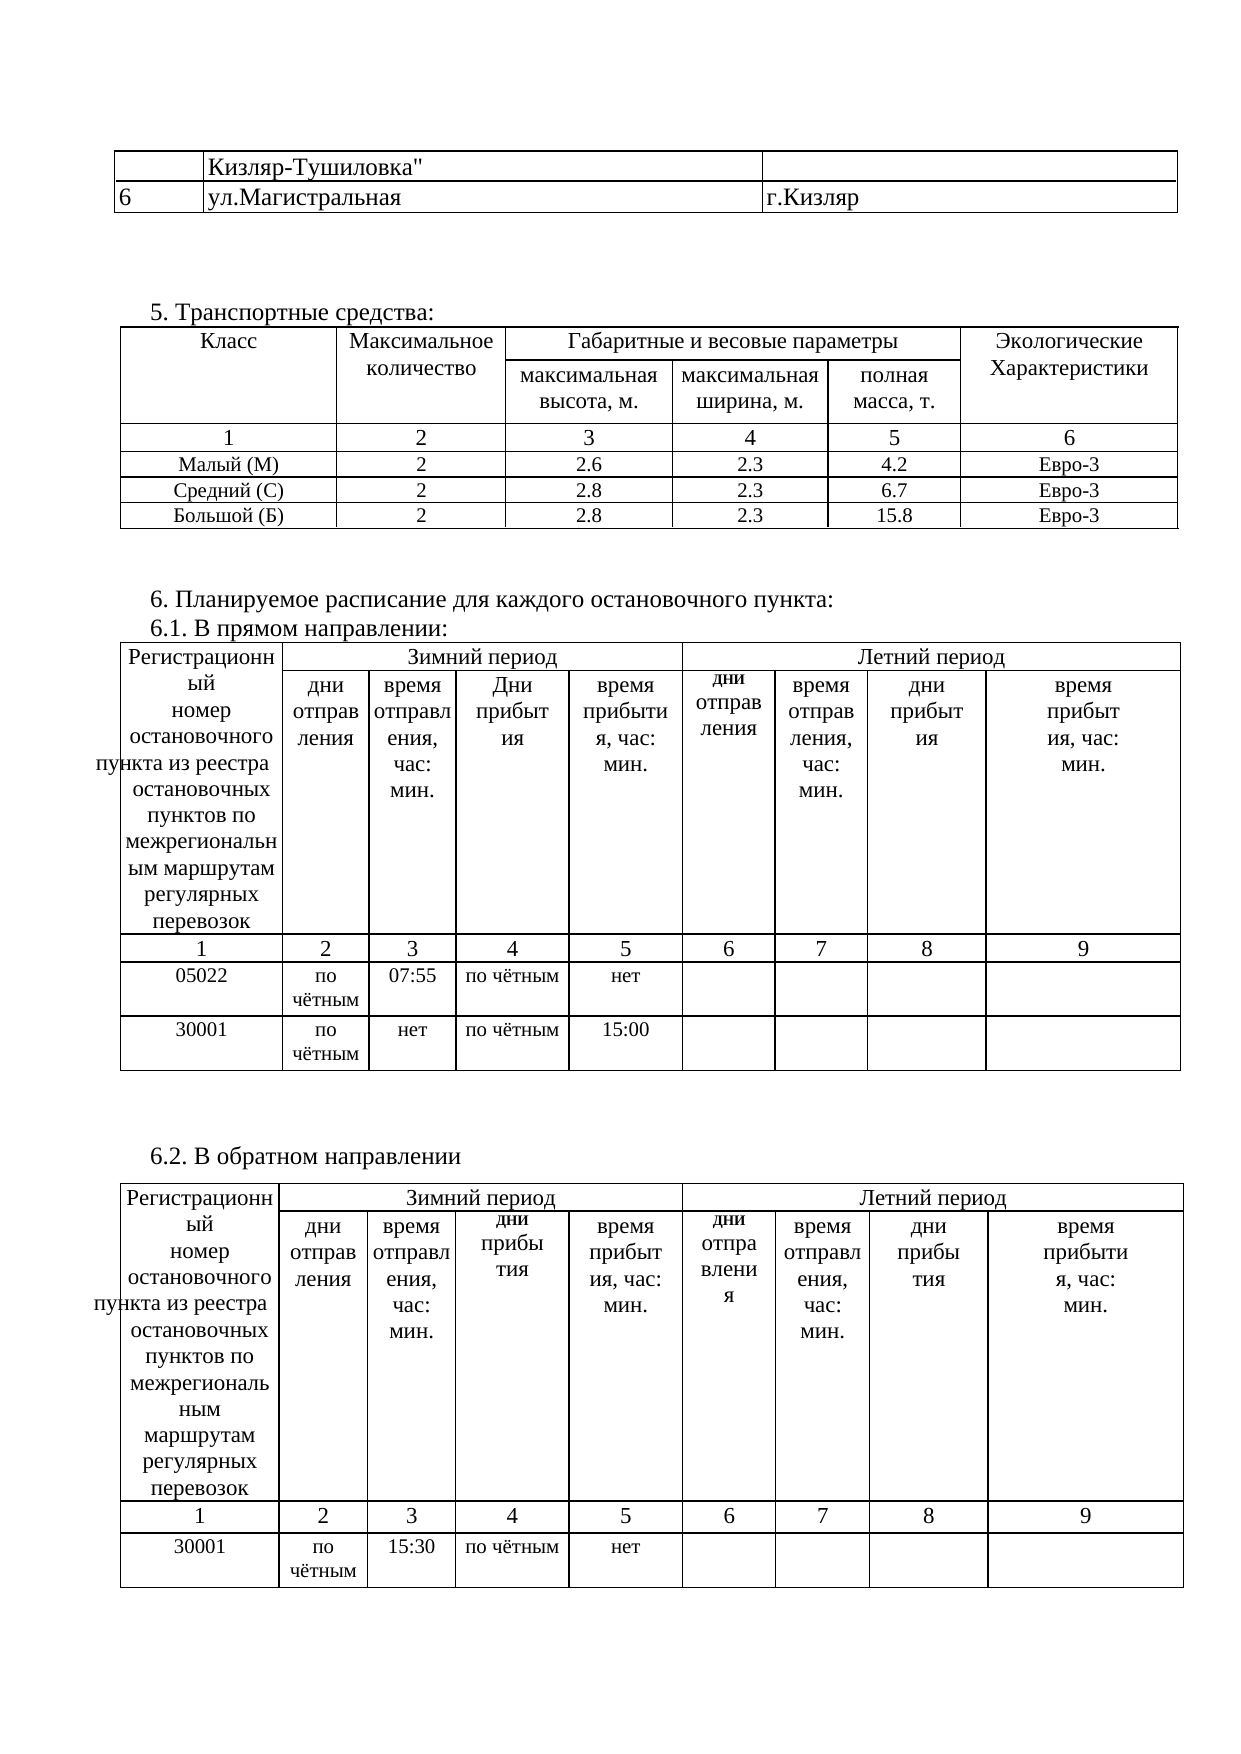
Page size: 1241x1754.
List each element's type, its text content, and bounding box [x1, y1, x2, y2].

table_cell по чётным [283, 1017, 368, 1070]
table_cell 3 [368, 1502, 455, 1532]
table_cell [683, 963, 774, 1015]
table_cell ул.Магистральная [204, 182, 762, 212]
table_cell 2.3 [673, 478, 827, 502]
table_cell 5 [570, 935, 682, 961]
table_cell Средний (С) [121, 478, 336, 502]
table_header Летний период [683, 643, 1180, 669]
table_cell Дни прибыт ия [457, 671, 568, 933]
table_cell 1 [121, 1502, 278, 1532]
table_cell 1 [121, 935, 282, 961]
table_header Зимний период [283, 643, 682, 669]
table_cell 6.7 [829, 478, 960, 502]
table_header Экологические Характеристики [961, 328, 1177, 423]
table_cell время прибыт ия, час: мин. [570, 1212, 682, 1500]
table_cell время отправл ения, час: мин. [368, 1212, 455, 1500]
table_cell 4 [457, 935, 568, 961]
table_cell 15:00 [570, 1017, 682, 1070]
table_cell 2 [283, 935, 368, 961]
table_cell 2 [280, 1502, 367, 1532]
table_cell дни отправ ления [280, 1212, 367, 1500]
table_cell 9 [987, 935, 1180, 961]
table_cell дни прибы тия [870, 1212, 987, 1500]
table_header Максимальное количество [337, 328, 505, 423]
table_cell [683, 1534, 775, 1587]
table_cell 2.3 [673, 452, 827, 476]
table_header Класс [121, 328, 336, 423]
table_cell ДНИ прибы тия [456, 1212, 568, 1500]
table_cell 4.2 [829, 452, 960, 476]
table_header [121, 1184, 278, 1500]
table_cell Большой (Б) [121, 503, 336, 527]
table_cell 15.8 [829, 503, 960, 527]
table_cell 05022 [121, 963, 282, 1015]
table_cell [776, 1017, 867, 1070]
table_cell дни отправ ления [283, 671, 368, 933]
table_header Летний период [683, 1184, 1183, 1210]
table_cell 4 [456, 1502, 568, 1532]
table_cell максимальная ширина, м. [673, 361, 827, 423]
table_cell 6 [961, 424, 1177, 451]
table_cell Малый (М) [121, 452, 336, 476]
table_cell 2 [337, 452, 505, 476]
table_cell по чётным [283, 963, 368, 1015]
table_header Регистрационный номер остановочного пункта из реестра остановочных пунктов по межрегиональным маршрутам регулярных перевозок [121, 643, 282, 933]
table_cell 5 [115, 152, 203, 180]
table_cell 2 [337, 424, 505, 451]
table_cell ДНИ отправ ления [683, 671, 774, 933]
table_cell 2 [337, 478, 505, 502]
table_cell по чётным [456, 1534, 568, 1587]
table_cell [868, 1017, 985, 1070]
table_cell Евро-3 [961, 452, 1177, 476]
table_cell 07:55 [370, 963, 455, 1015]
text 6.1. В прямом направлении: [150, 613, 1090, 642]
table_cell по чётным [457, 1017, 568, 1070]
table_cell 6 [115, 181, 203, 212]
table_cell нет [570, 963, 682, 1015]
table_cell 6 [683, 935, 774, 961]
table_cell 4 [673, 424, 827, 451]
table_cell по чётным [280, 1534, 367, 1587]
table_cell ДНИ отпра влени я [683, 1212, 775, 1500]
table_cell [683, 1017, 774, 1070]
table_cell 1 [121, 424, 336, 451]
table_cell нет [370, 1017, 455, 1070]
table_cell по чётным [457, 963, 568, 1015]
table_cell дни прибыт ия [868, 671, 985, 933]
table_cell полная масса, т. [829, 361, 960, 423]
table_cell Евро-3 [961, 478, 1177, 502]
table_cell 5 [829, 424, 960, 451]
table_cell время отправ ления, час: мин. [776, 671, 867, 933]
table_cell Евро-3 [961, 503, 1177, 527]
table_cell время прибыти я, час: мин. [989, 1212, 1183, 1500]
table_cell [987, 963, 1180, 1015]
table_cell г.Кизляр [763, 180, 1177, 212]
text 6.2. В обратном направлении [150, 1141, 1090, 1170]
table_cell [763, 152, 1177, 180]
table_cell время отправл ения, час: мин. [370, 671, 455, 933]
table_cell 8 [870, 1502, 987, 1532]
table_cell 2.6 [506, 452, 672, 476]
table_cell 2 [337, 503, 505, 527]
table_header Габаритные и весовые параметры [506, 328, 960, 359]
table_cell 9 [989, 1502, 1183, 1532]
table_cell 5 [570, 1502, 682, 1532]
table_cell 30001 [121, 1534, 278, 1587]
table_cell 2.3 [673, 503, 827, 527]
table_cell [868, 963, 985, 1015]
table_cell 2.8 [506, 503, 672, 527]
table_cell время прибыти я, час: мин. [570, 671, 682, 933]
table_cell 6 [683, 1502, 775, 1532]
table_cell время отправл ения, час: мин. [776, 1212, 869, 1500]
table_cell 3 [370, 935, 455, 961]
table_cell [989, 1534, 1183, 1587]
table_cell время прибыт ия, час: мин. [987, 671, 1180, 933]
table_cell 30001 [121, 1017, 282, 1070]
table_cell 15:30 [368, 1534, 455, 1587]
table_cell максимальная высота, м. [506, 361, 672, 423]
table_cell 2.8 [506, 478, 672, 502]
table_cell 8 [868, 935, 985, 961]
text 5. Транспортные средства: [150, 297, 1090, 326]
text 6. Планируемое расписание для каждого остановочного пункта: [150, 584, 1090, 613]
table_cell 7 [776, 935, 867, 961]
table_header Зимний период [280, 1184, 682, 1210]
table_cell 7 [776, 1502, 869, 1532]
table_cell 3 [506, 424, 672, 451]
table_cell нет [570, 1534, 682, 1587]
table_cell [204, 152, 762, 180]
table_cell [776, 963, 867, 1015]
table_cell [987, 1017, 1180, 1070]
table_cell [870, 1534, 987, 1587]
table_cell [776, 1534, 869, 1587]
